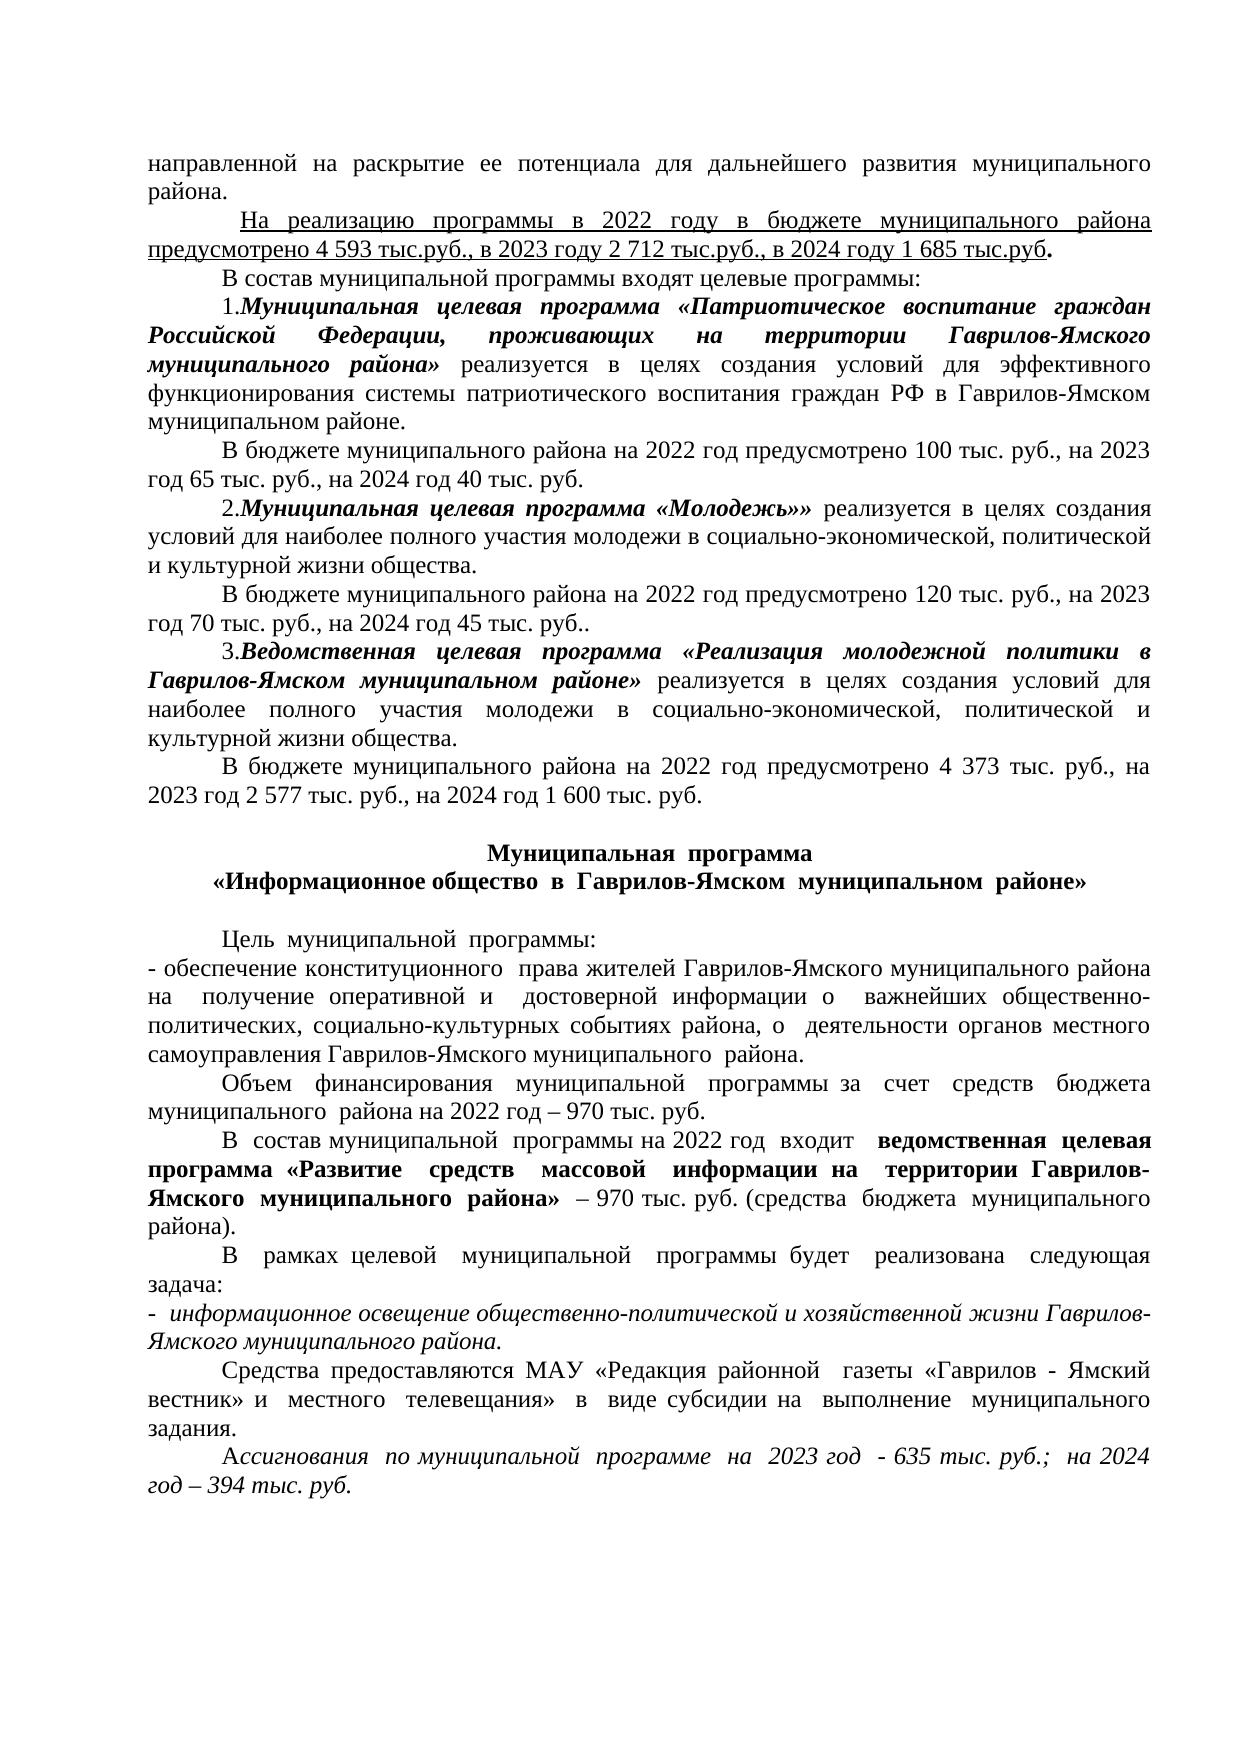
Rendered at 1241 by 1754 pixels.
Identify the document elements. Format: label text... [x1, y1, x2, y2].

text Средства предоставляются МАУ «Редакция районной газеты «Гаврилов - Ямский вестник» и местного телевещания» в виде субсидии на выполнение муниципального задания. [148, 1355, 1152, 1441]
text В состав муниципальной программы на 2022 год входит ведомственная целевая программа «Развитие средств массовой информации на территории Гаврилов-Ямского муниципального района» – 970 тыс. руб. (средства бюджета муниципального района). [148, 1125, 1152, 1240]
text 2.Муниципальная целевая программа «Молодежь»» реализуется в целях создания условий для наиболее полного участия молодежи в социально-экономической, политической и культурной жизни общества. [148, 493, 1152, 579]
text 3.Ведомственная целевая программа «Реализация молодежной политики в Гаврилов-Ямском муниципальном районе» реализуется в целях создания условий для наиболее полного участия молодежи в социально-экономической, политической и культурной жизни общества. [148, 636, 1152, 751]
text - информационное освещение общественно-политической и хозяйственной жизни Гаврилов-Ямского муниципального района. [148, 1298, 1152, 1355]
text «Информационное общество в Гаврилов-Ямском муниципальном районе» [148, 866, 1152, 895]
text Муниципальная программа [148, 838, 1152, 866]
text Объем финансирования муниципальной программы за счет средств бюджета муниципального района на 2022 год – 970 тыс. руб. [148, 1068, 1152, 1125]
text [148, 148, 1152, 205]
text - обеспечение конституционного права жителей Гаврилов-Ямского муниципального района на получение оперативной и достоверной информации о важнейших общественно-политических, социально-культурных событиях района, о деятельности органов местного самоуправления Гаврилов-Ямского муниципального района. [148, 953, 1152, 1068]
text На реализацию программы в 2022 году в бюджете муниципального района предусмотрено 4 593 тыс.руб., в 2023 году 2 712 тыс.руб., в 2024 году 1 685 тыс.руб. [148, 205, 1152, 263]
text В бюджете муниципального района на 2022 год предусмотрено 4 373 тыс. руб., на 2023 год 2 577 тыс. руб., на 2024 год 1 600 тыс. руб. [148, 751, 1152, 809]
text Цель муниципальной программы: [148, 924, 1152, 953]
text Ассигнования по муниципальной программе на 2023 год - 635 тыс. руб.; на 2024 год – 394 тыс. руб. [148, 1441, 1152, 1499]
text В состав муниципальной программы входят целевые программы: [148, 263, 1152, 291]
text В бюджете муниципального района на 2022 год предусмотрено 120 тыс. руб., на 2023 год 70 тыс. руб., на 2024 год 45 тыс. руб.. [148, 579, 1152, 636]
text 1.Муниципальная целевая программа «Патриотическое воспитание граждан Российской Федерации, проживающих на территории Гаврилов-Ямского муниципального района» реализуется в целях создания условий для эффективного функционирования системы патриотического воспитания граждан РФ в Гаврилов-Ямском муниципальном районе. [148, 291, 1152, 435]
text В рамках целевой муниципальной программы будет реализована следующая задача: [148, 1240, 1152, 1298]
text В бюджете муниципального района на 2022 год предусмотрено 100 тыс. руб., на 2023 год 65 тыс. руб., на 2024 год 40 тыс. руб. [148, 435, 1152, 493]
